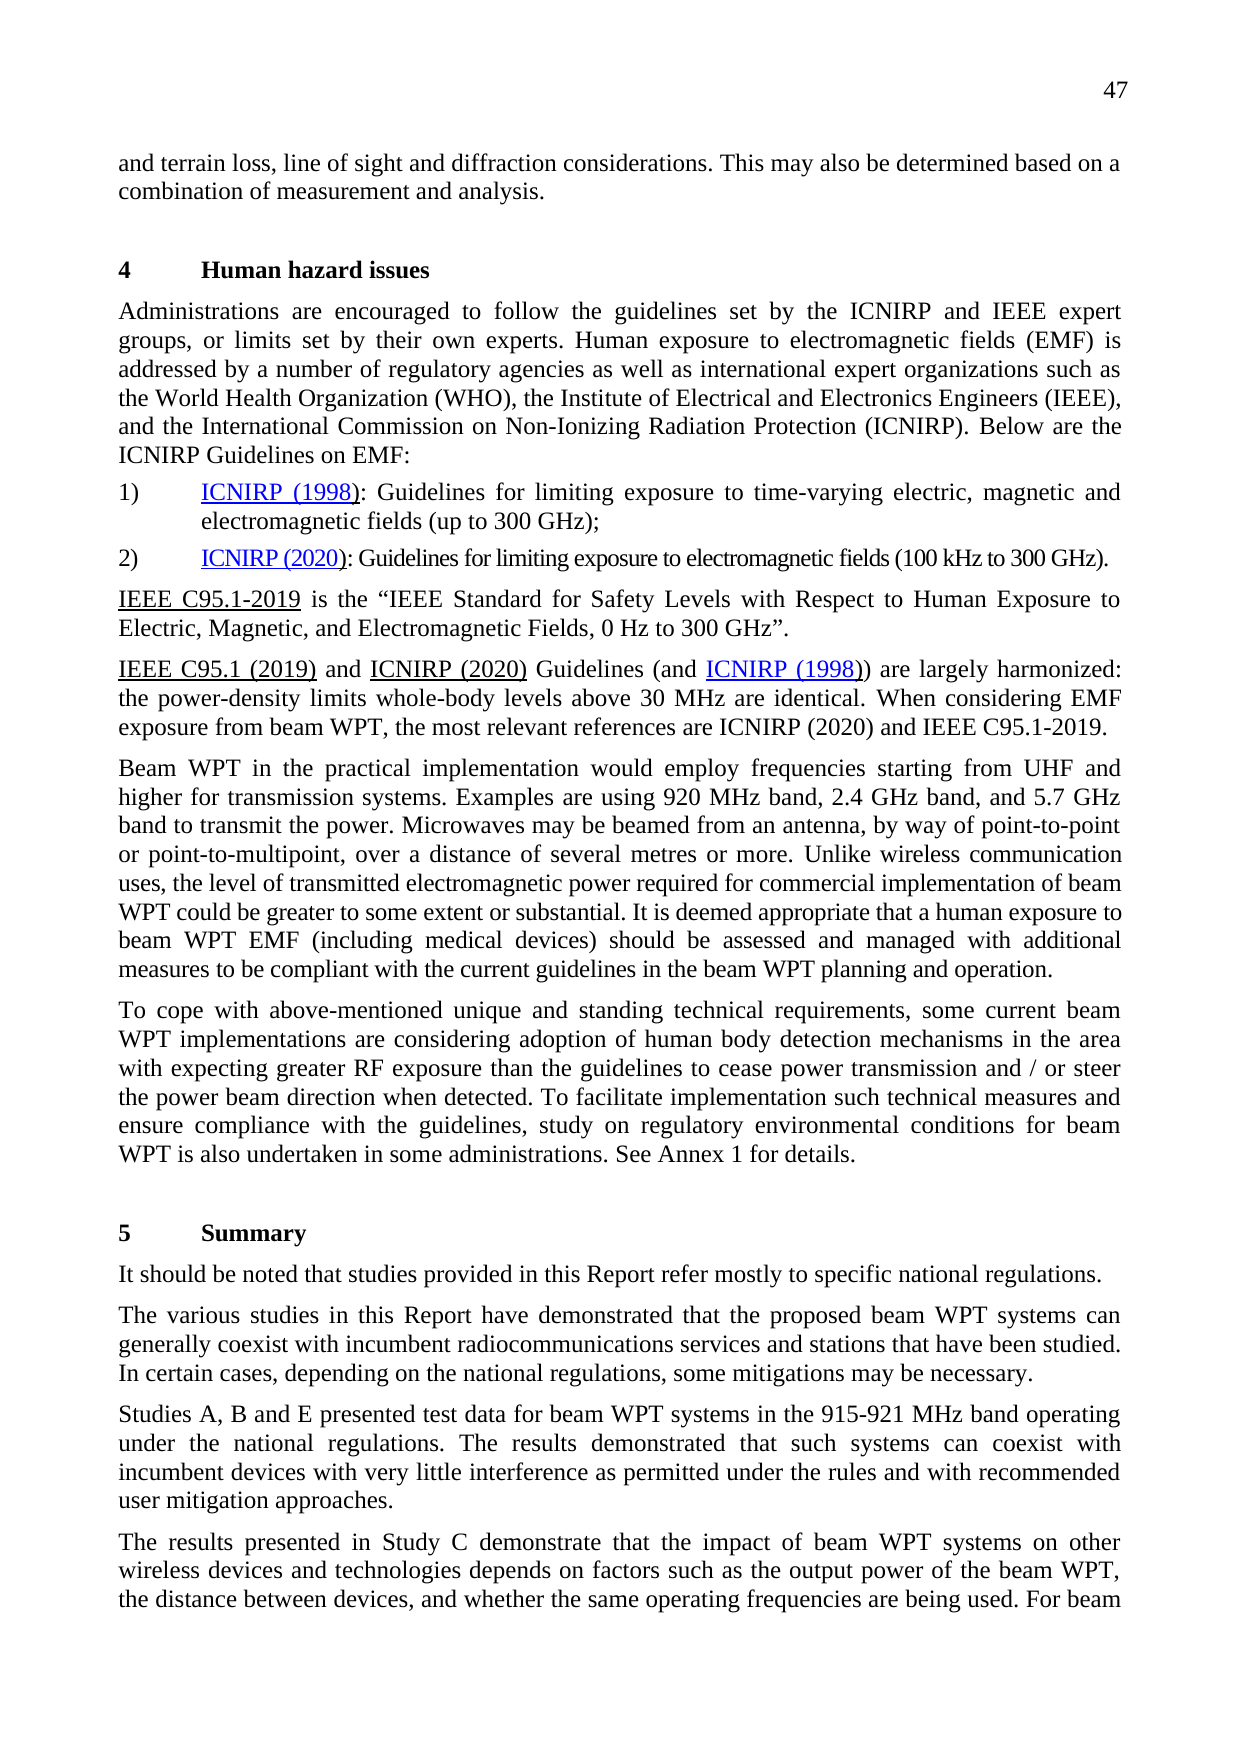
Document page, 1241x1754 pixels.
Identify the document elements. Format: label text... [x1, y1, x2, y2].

text IEEE C95.1-2019 is the “IEEE Standard for Safety Levels with Respect to Human Exposure to Electric, Magnetic, and Electromagnetic Fields, 0 Hz to 300 GHz”. [118, 584, 1122, 642]
subtitle 4 Human hazard issues [118, 255, 1122, 284]
text Studies A, B and E presented test data for beam WPT systems in the 915-921 MHz band operating under the national regulations. The results demonstrated that such systems can coexist with incumbent devices with very little interference as permitted under the rules and with recommended user mitigation approaches. [118, 1399, 1122, 1514]
text Administrations are encouraged to follow the guidelines set by the ICNIRP and IEEE expert groups, or limits set by their own experts. Human exposure to electromagnetic fields (EMF) is addressed by a number of regulatory agencies as well as international expert organizations such as the World Health Organization (WHO), the Institute of Electrical and Electronics Engineers (IEEE), and the International Commission on Non-Ionizing Radiation Protection (ICNIRP). Below are the ICNIRP Guidelines on EMF: [118, 296, 1122, 469]
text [118, 1527, 1122, 1613]
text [118, 148, 1122, 205]
text 1) ICNIRP (1998): Guidelines for limiting exposure to time‐varying electric, magnetic and electromagnetic fields (up to 300 GHz); [118, 477, 1122, 535]
text IEEE C95.1 (2019) and ICNIRP (2020) Guidelines (and ICNIRP (1998)) are largely harmonized: the power-density limits whole-body levels above 30 MHz are identical. When considering EMF exposure from beam WPT, the most relevant references are ICNIRP (2020) and IEEE C95.1-2019. [118, 654, 1122, 741]
text Beam WPT in the practical implementation would employ frequencies starting from UHF and higher for transmission systems. Examples are using 920 MHz band, 2.4 GHz band, and 5.7 GHz band to transmit the power. Microwaves may be beamed from an antenna, by way of point-to-point or point-to-multipoint, over a distance of several metres or more. Unlike wireless communication uses, the level of transmitted electromagnetic power required for commercial implementation of beam WPT could be greater to some extent or substantial. It is deemed appropriate that a human exposure to beam WPT EMF (including medical devices) should be assessed and managed with additional measures to be compliant with the current guidelines in the beam WPT planning and operation. [118, 753, 1122, 983]
text The various studies in this Report have demonstrated that the proposed beam WPT systems can generally coexist with incumbent radiocommunications services and stations that have been studied. In certain cases, depending on the national regulations, some mitigations may be necessary. [118, 1301, 1122, 1387]
text 2) ICNIRP (2020): Guidelines for limiting exposure to electromagnetic fields (100 kHz to 300 GHz). [118, 543, 1122, 572]
text It should be noted that studies provided in this Report refer mostly to specific national regulations. [118, 1259, 1122, 1288]
subtitle 5 Summary [118, 1218, 1122, 1247]
text To cope with above-mentioned unique and standing technical requirements, some current beam WPT implementations are considering adoption of human body detection mechanisms in the area with expecting greater RF exposure than the guidelines to cease power transmission and / or steer the power beam direction when detected. To facilitate implementation such technical measures and ensure compliance with the guidelines, study on regulatory environmental conditions for beam WPT is also undertaken in some administrations. See Annex 1 for details. [118, 996, 1122, 1168]
